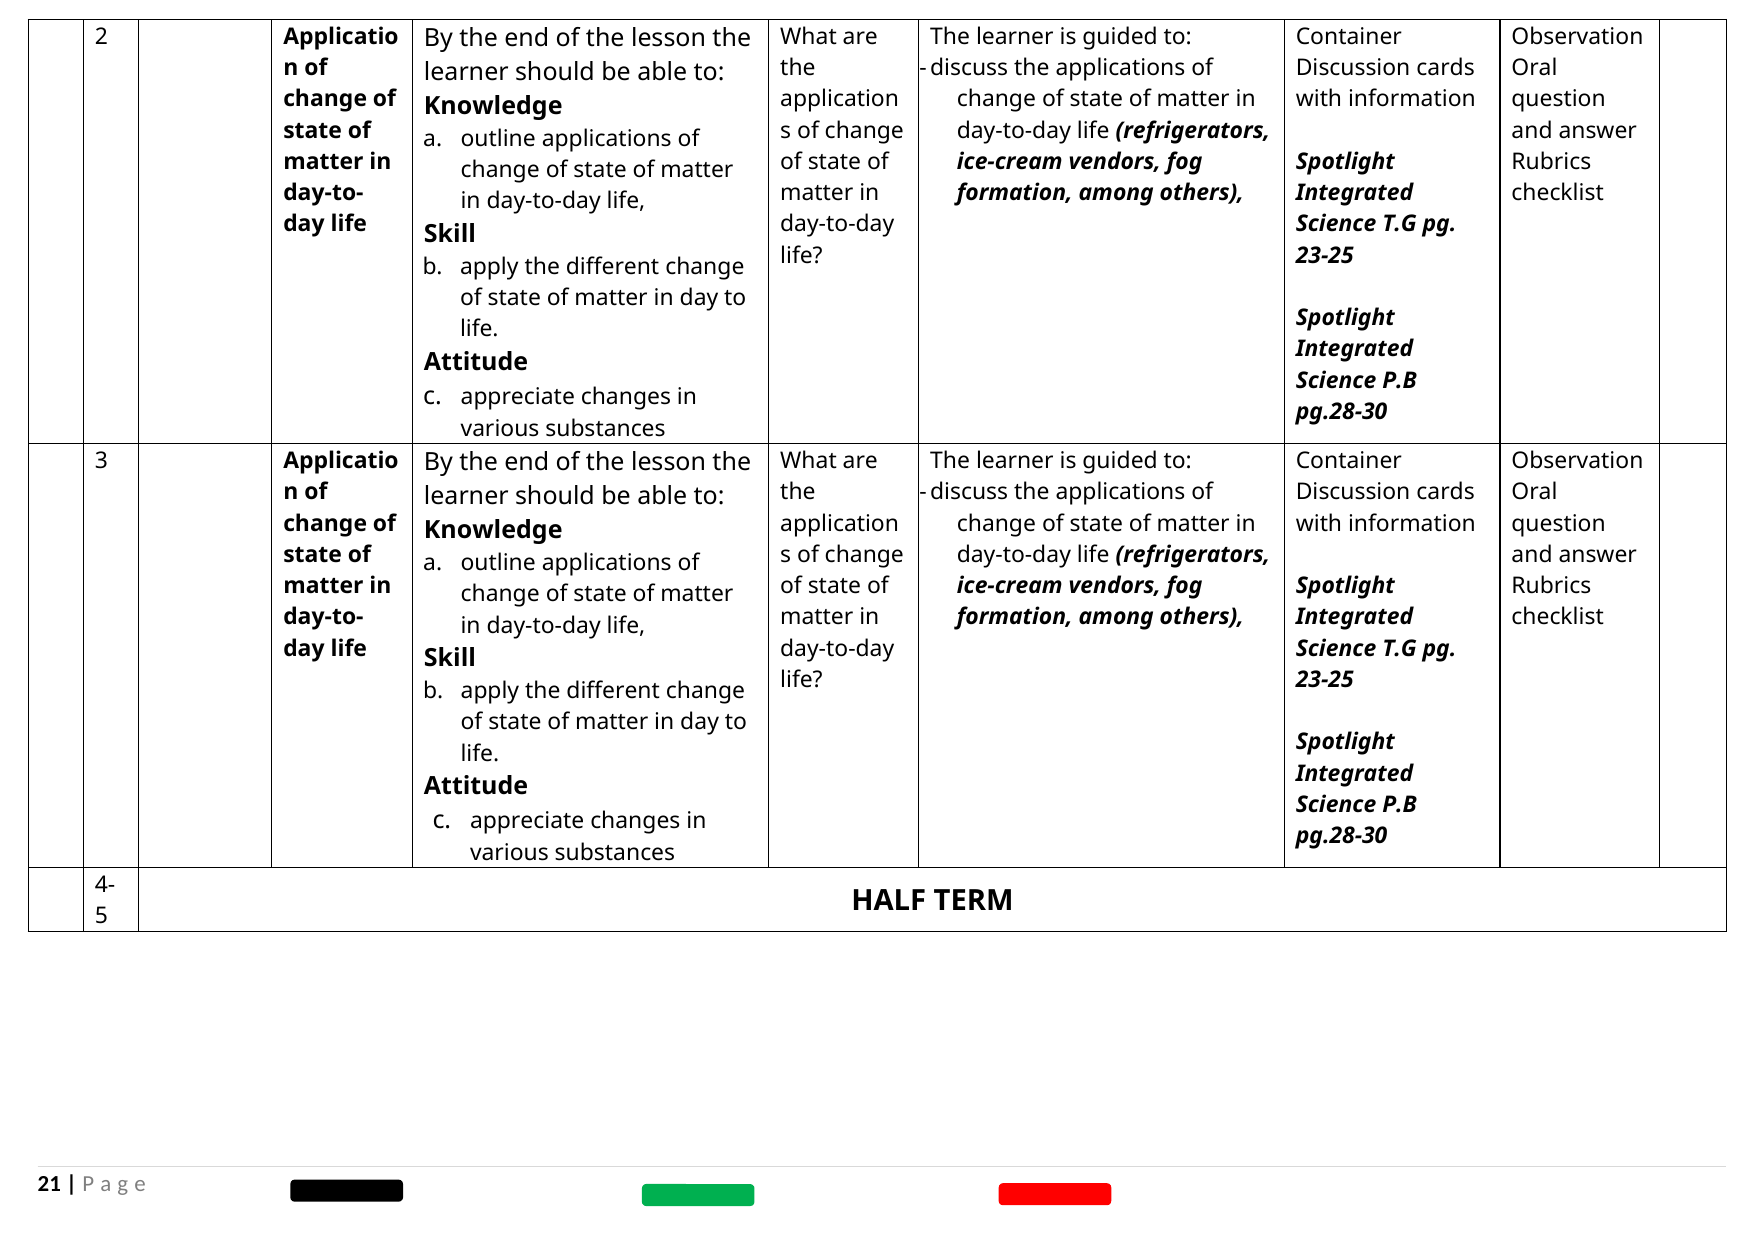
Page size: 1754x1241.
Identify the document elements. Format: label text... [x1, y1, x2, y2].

table_cell Observation Oral question and answer Rubrics checklist [1501, 444, 1659, 867]
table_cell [1501, 20, 1659, 443]
table_cell [29, 868, 83, 931]
table_cell HALF TERM [139, 868, 1726, 931]
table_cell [413, 20, 768, 443]
table_cell 2 [84, 20, 138, 443]
table_cell [1660, 20, 1726, 443]
table_cell [1660, 444, 1726, 867]
table_cell [139, 444, 271, 867]
table_cell [139, 20, 271, 443]
table_cell Container Discussion cards with information Spotlight Integrated Science T.G pg. 23-25 Spotlight Integrated Science P.B pg.28-30 [1285, 444, 1499, 867]
table_cell Application of change of state of matter in day-to-day life [272, 444, 412, 867]
table_cell [29, 20, 83, 443]
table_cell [769, 20, 918, 443]
table_cell What are the applications of change of state of matter in day-to-day life? [769, 444, 918, 867]
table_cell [272, 20, 412, 443]
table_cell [1285, 20, 1499, 443]
table_cell 4-5 [84, 868, 138, 931]
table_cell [919, 20, 1284, 443]
table_cell 3 [84, 444, 138, 867]
table_cell [29, 444, 83, 867]
